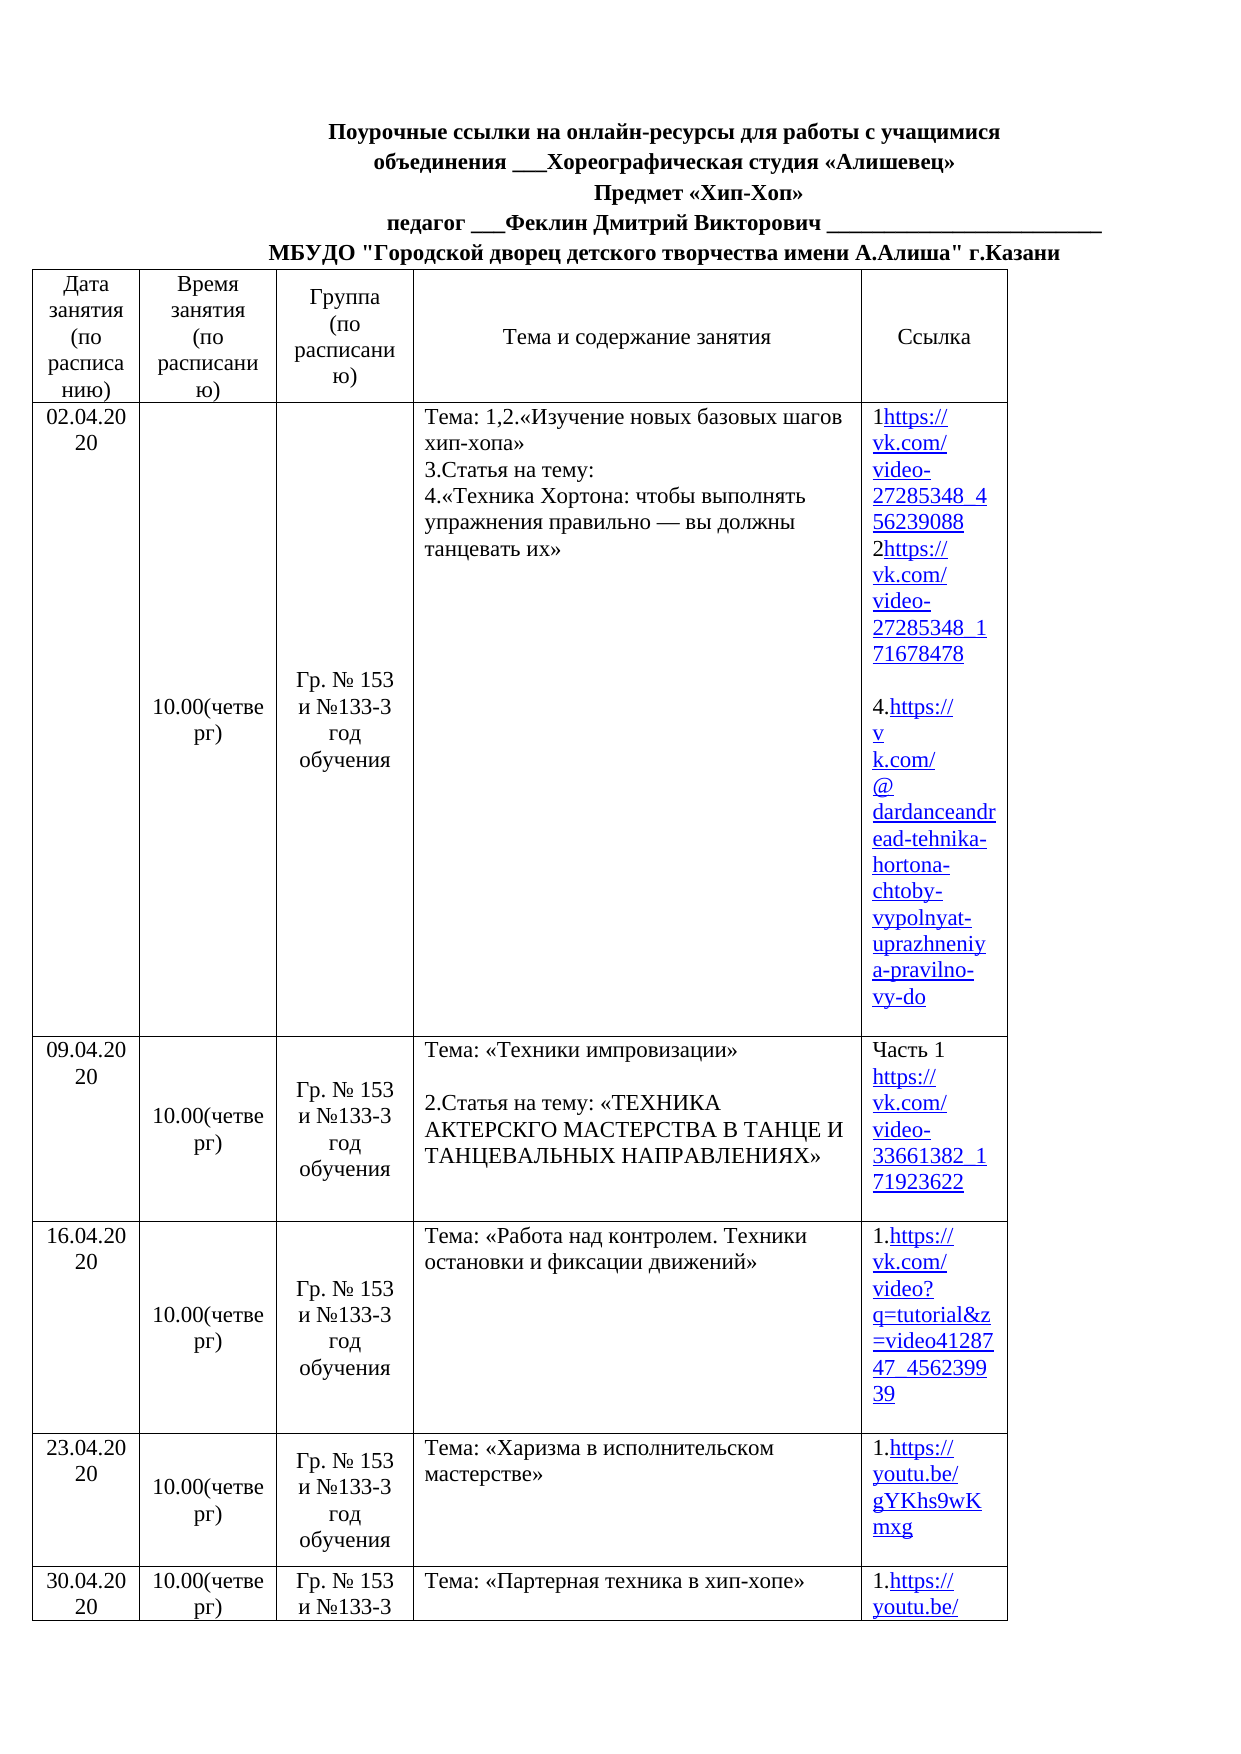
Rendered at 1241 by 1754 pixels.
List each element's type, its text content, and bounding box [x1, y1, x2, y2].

text Предмет «Хип-Хоп» [177, 178, 1152, 205]
table_cell 10.00(четверг) [140, 1037, 276, 1221]
table_cell 09.04.2020 [33, 1037, 139, 1221]
table_cell Тема: «Харизма в исполнительском мастерстве» [414, 1434, 861, 1566]
table_cell 10.00(четверг) [140, 1567, 276, 1619]
table_cell 23.04.2020 [33, 1434, 139, 1566]
table_cell Гр. № 153 и №133-3 год обучения [277, 1037, 413, 1221]
table_cell Тема: «Техники импровизации» 2.Статья на тему: «ТЕХНИКА АКТЕРСКГО МАСТЕРСТВА В ТАНЦЕ И ТАНЦЕВАЛЬНЫХ НАПРАВЛЕНИЯХ» [414, 1037, 861, 1221]
table_cell 30.04.2020 [33, 1567, 139, 1619]
table_header Ссылка [862, 270, 1007, 402]
table_cell Гр. № 153 и №133-3 год обучения [277, 1222, 413, 1433]
table_cell 10.00(четверг) [140, 1434, 276, 1566]
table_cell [414, 1567, 861, 1619]
table_header Тема и содержание занятия [414, 270, 861, 402]
table_cell 16.04.2020 [33, 1222, 139, 1433]
table_cell 02.04.2020 [33, 403, 139, 1036]
table_header Дата занятия (по расписанию) [33, 270, 139, 402]
text объединения ___Хореографическая студия «Алишевец» [177, 148, 1152, 175]
text МБУДО "Городской дворец детского творчества имени А.Алиша" г.Казани [177, 239, 1152, 265]
table_header Группа (по расписанию) [277, 270, 413, 402]
table_cell Часть 1 https://vk.com/video-33661382_171923622 [862, 1037, 1007, 1221]
table_header Время занятия (по расписанию) [140, 270, 276, 402]
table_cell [277, 1567, 413, 1619]
text педагог ___Феклин Дмитрий Викторович ________________________ [177, 209, 1152, 235]
table_cell Гр. № 153 и №133-3 год обучения [277, 1434, 413, 1566]
table_cell 10.00(четверг) [140, 403, 276, 1036]
table_cell Гр. № 153 и №133-3 год обучения [277, 403, 413, 1036]
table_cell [862, 1567, 1007, 1619]
table_cell 1.https://youtu.be/gYKhs9wKmxg [862, 1434, 1007, 1566]
text Поурочные ссылки на онлайн-ресурсы для работы с учащимися [177, 118, 1152, 144]
table_cell 1https://vk.com/video-27285348_456239088 2https://vk.com/video-27285348_171678478 4.https://vk.com/@dardanceandread-tehnika-hortona-chtoby-vypolnyat-uprazhneniya-pravilno-vy-do [862, 403, 1007, 1036]
table_cell Тема: 1,2.«Изучение новых базовых шагов хип-хопа» 3.Статья на тему: 4.«Техника Хортона: чтобы выполнять упражнения правильно — вы должны танцевать их» [414, 403, 861, 1036]
table_cell Тема: «Работа над контролем. Техники остановки и фиксации движений» [414, 1222, 861, 1433]
table_cell 1.https://vk.com/video?q=tutorial&z=video4128747_456239939 [862, 1222, 1007, 1433]
table_cell 10.00(четверг) [140, 1222, 276, 1433]
